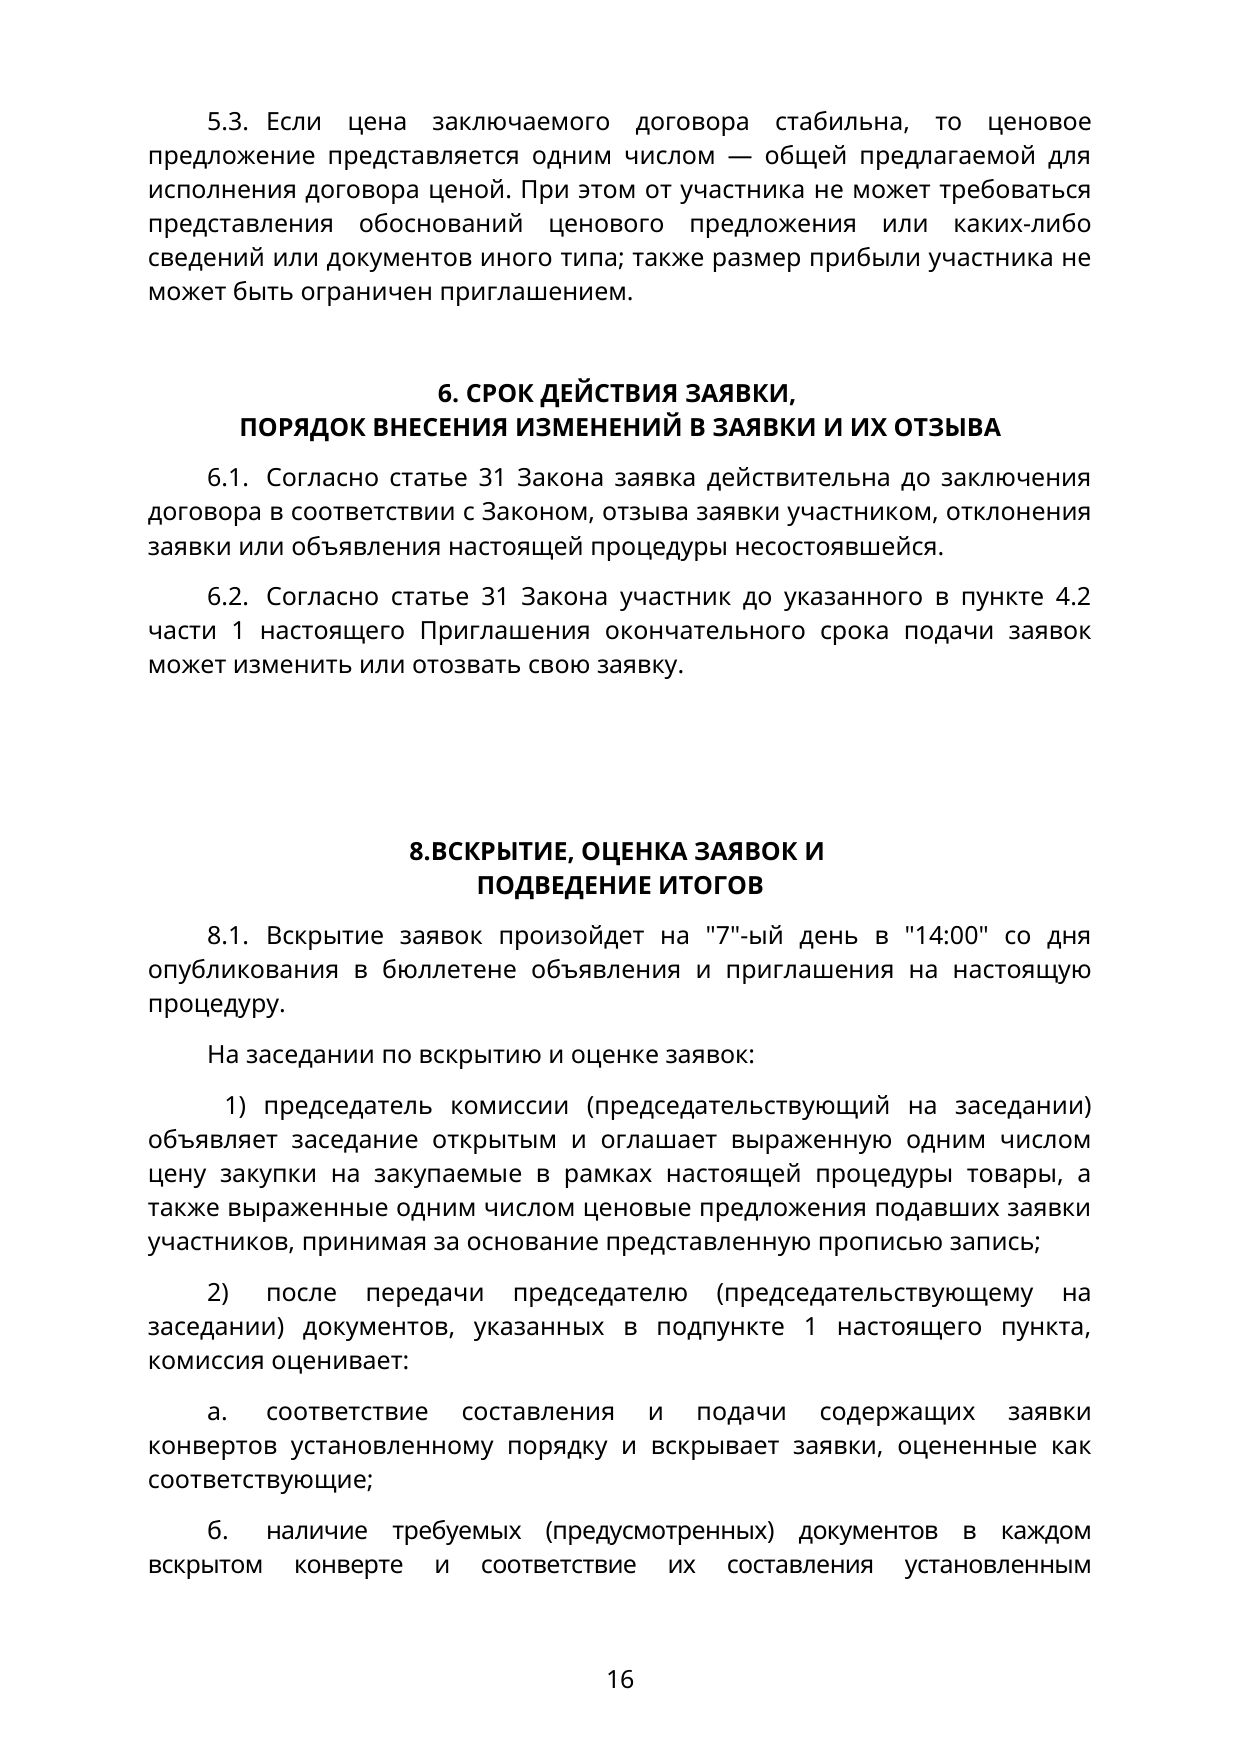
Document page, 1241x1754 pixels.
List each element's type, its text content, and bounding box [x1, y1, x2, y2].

text 8.ВСКРЫТИЕ, ОЦЕНКА ЗАЯВОК И ПОДВЕДЕНИЕ ИТОГОВ [148, 833, 1092, 901]
text 8.1. Вскрытие заявок произойдет на "7"-ый день в "14:00" со дня опубликования в бюллетене объявления и приглашения на настоящую процедуру. [148, 918, 1092, 1020]
text 5.3. Если цена заключаемого договора стабильна, то ценовое предложение представляется одним числом — общей предлагаемой для исполнения договора ценой. При этом от участника не может требоваться представления обоснований ценового предложения или каких-либо сведений или документов иного типа; также размер прибыли участника не может быть ограничен приглашением. [148, 103, 1092, 308]
text 6.1. Согласно статье 31 Закона заявка действительна до заключения договора в соответствии с Законом, отзыва заявки участником, отклонения заявки или объявления настоящей процедуры несостоявшейся. [148, 460, 1092, 562]
text На заседании по вскрытию и оценке заявок: [148, 1037, 1092, 1071]
text 1) председатель комиссии (председательствующий на заседании) объявляет заседание открытым и оглашает выраженную одним числом цену закупки на закупаемые в рамках настоящей процедуры товары, а также выраженные одним числом ценовые предложения подавших заявки участников, принимая за основание представленную прописью запись; [148, 1088, 1092, 1258]
text 6. СРОК ДЕЙСТВИЯ ЗАЯВКИ, ПОРЯДОК ВНЕСЕНИЯ ИЗМЕНЕНИЙ В ЗАЯВКИ И ИХ ОТЗЫВА [207, 375, 1034, 443]
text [148, 1512, 1092, 1580]
text 2) после передачи председателю (председательствующему на заседании) документов, указанных в подпункте 1 настоящего пункта, комиссия оценивает: [148, 1274, 1092, 1377]
text 6.2. Согласно статье 31 Закона участник до указанного в пункте 4.2 части 1 настоящего Приглашения окончательного срока подачи заявок может изменить или отозвать свою заявку. [148, 579, 1092, 681]
text а. соответствие составления и подачи содержащих заявки конвертов установленному порядку и вскрывает заявки, оцененные как соответствующие; [148, 1393, 1092, 1496]
